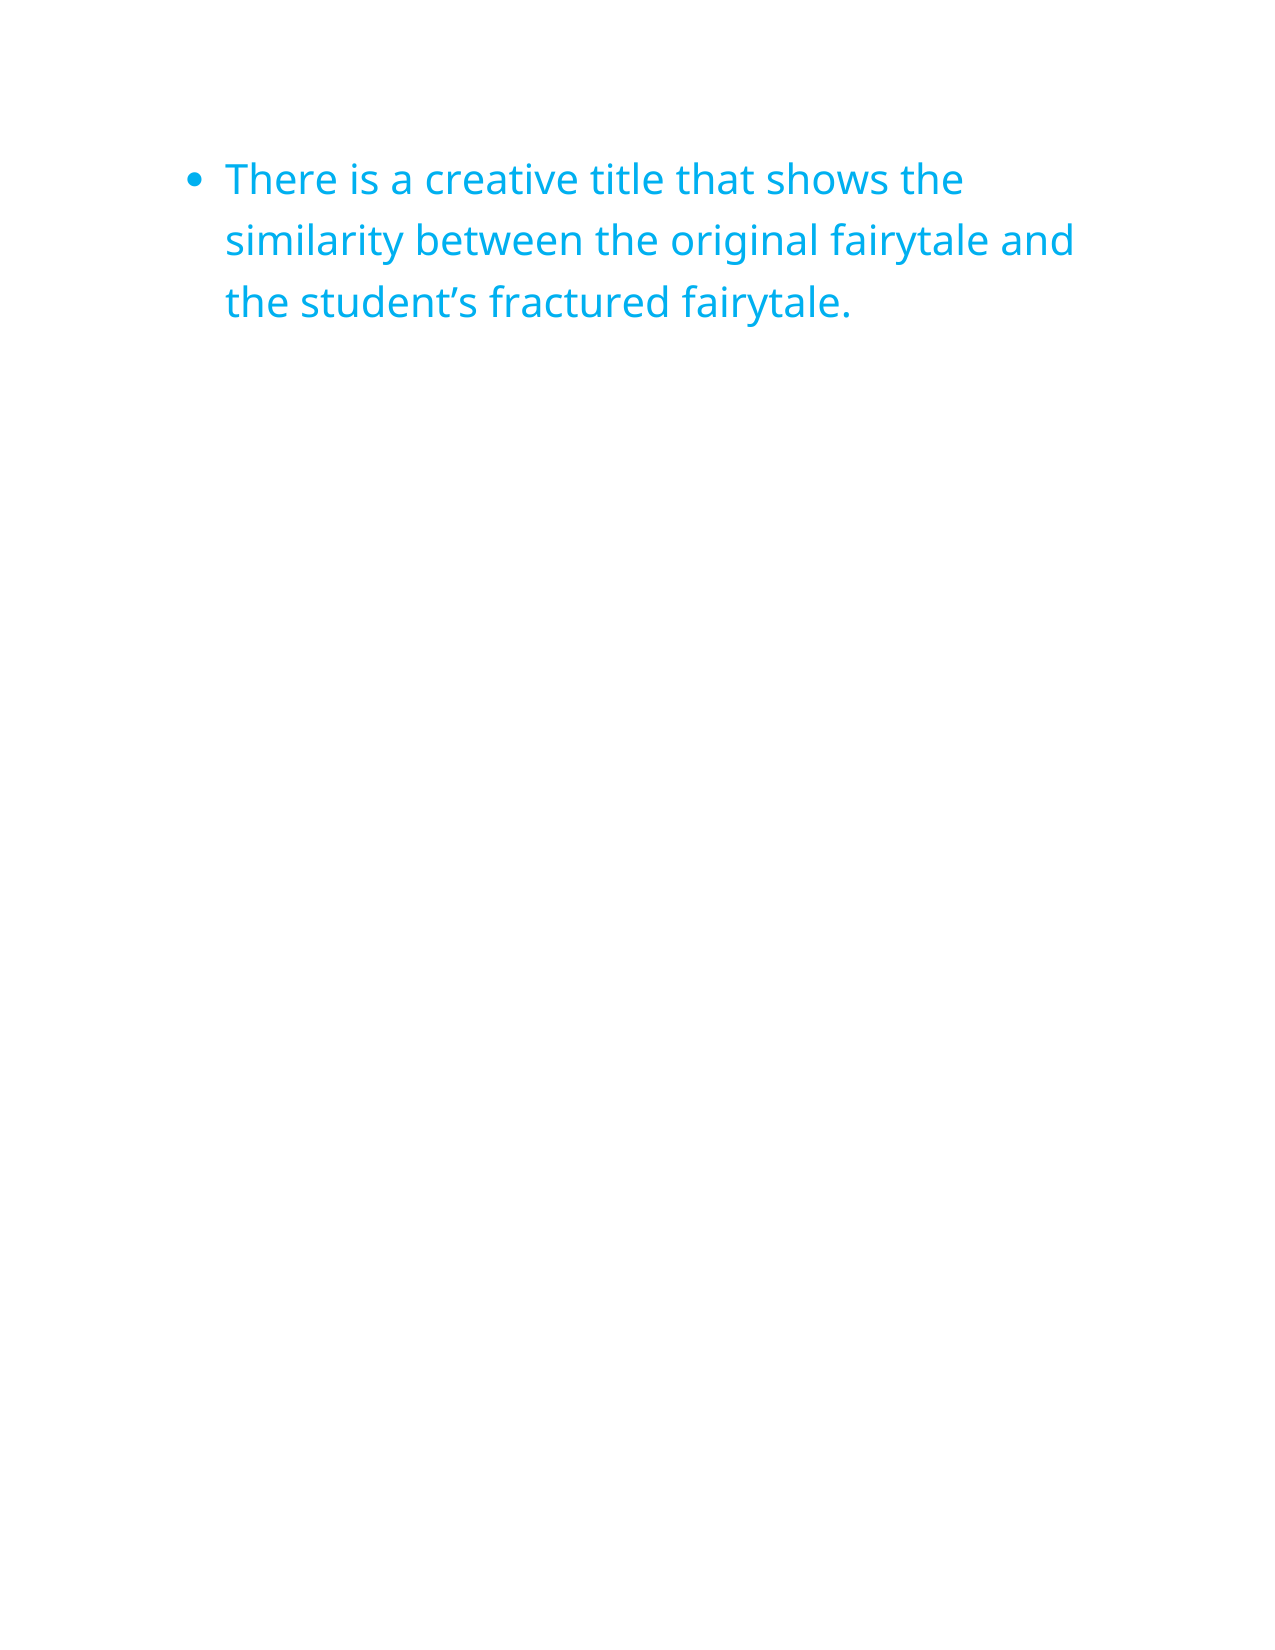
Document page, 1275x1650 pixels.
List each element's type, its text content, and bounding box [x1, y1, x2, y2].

list There is a creative title that shows the similarity between the original fairytale and the student’s fractured fairytale. [187, 150, 1125, 329]
